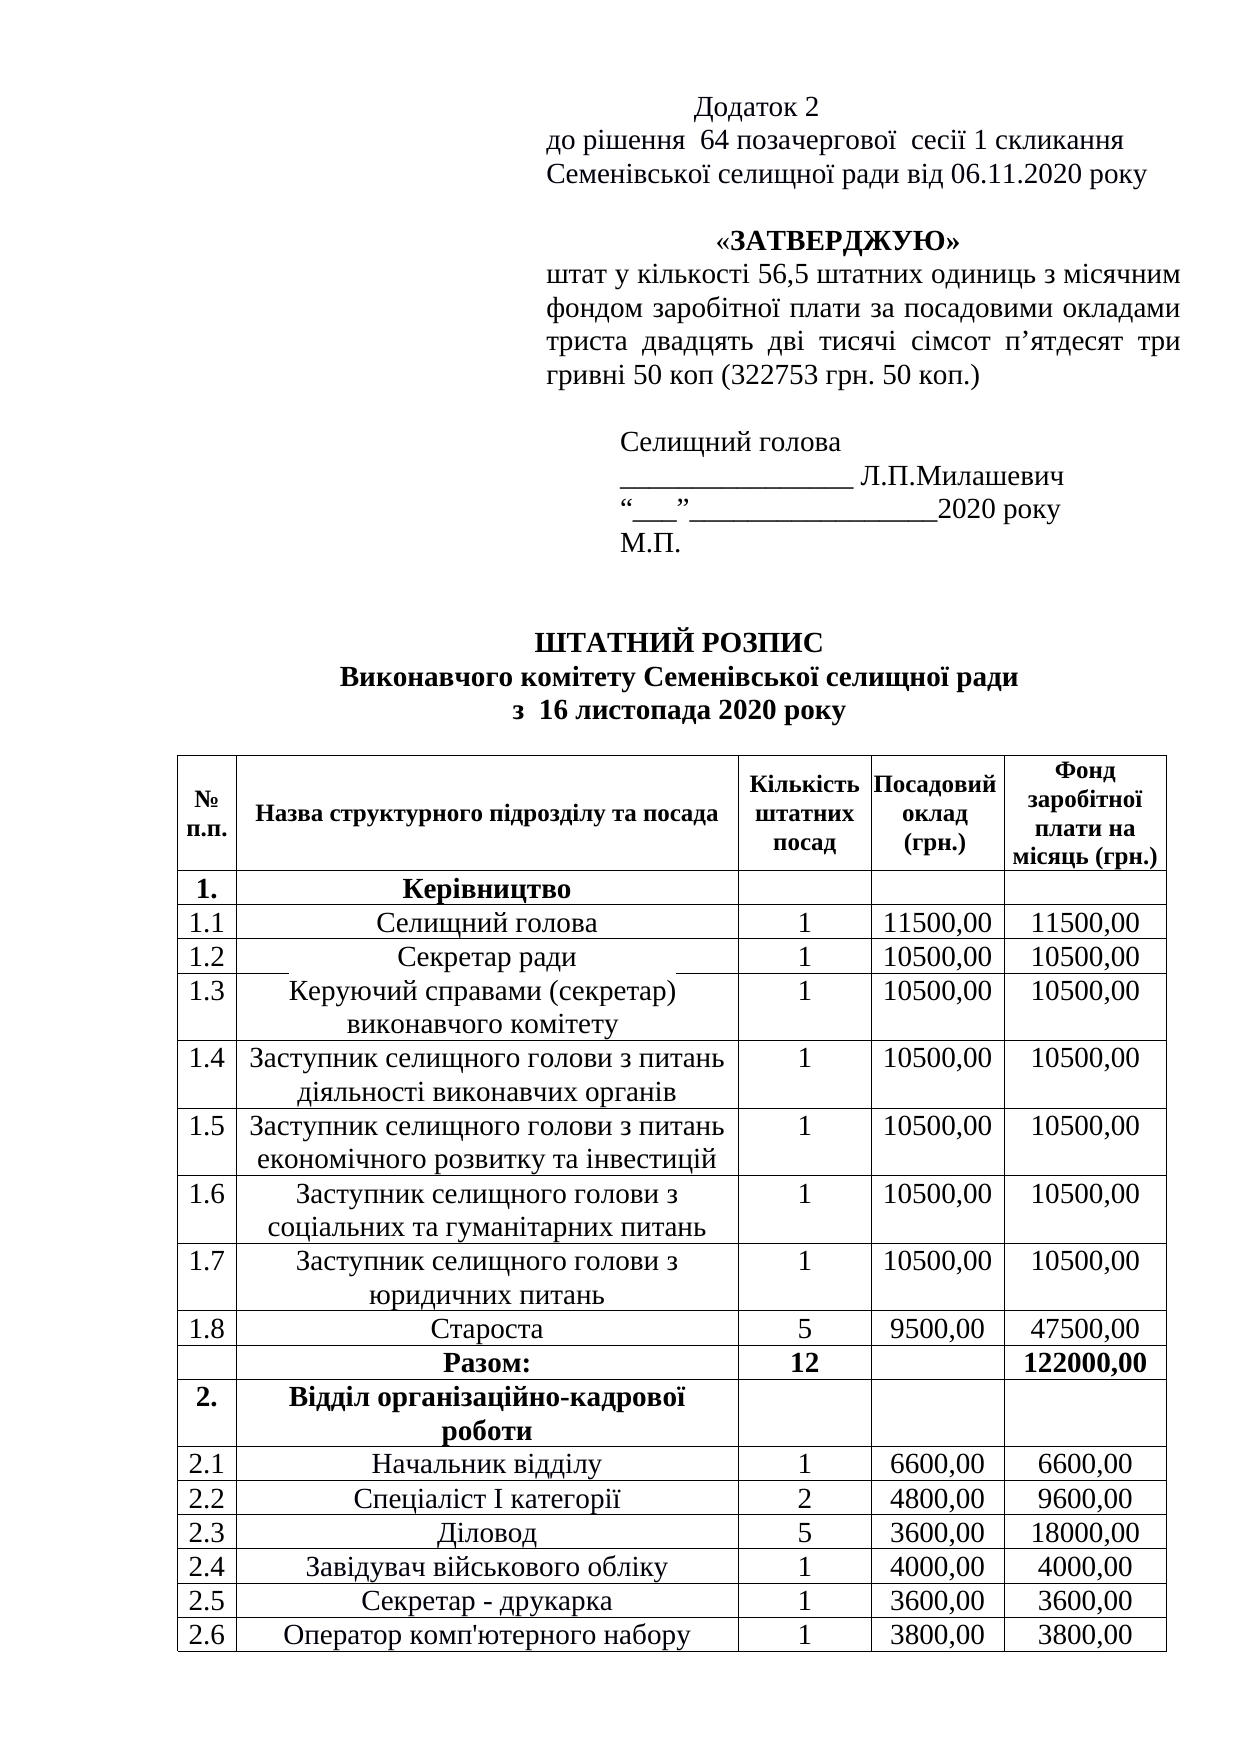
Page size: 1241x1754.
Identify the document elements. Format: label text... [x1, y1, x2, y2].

table_cell 2.4 [178, 1549, 236, 1582]
table_cell Керуючий справами (секретар) виконавчого комітету [237, 974, 347, 1040]
table_cell 2.2 [178, 1481, 236, 1514]
table_cell [872, 871, 1004, 904]
table_cell [872, 1346, 1004, 1378]
table_cell 1 [739, 1584, 871, 1616]
table_cell 10500,00 [1005, 1041, 1166, 1108]
table_cell 47500,00 [1005, 1311, 1166, 1344]
table_cell Селищний голова [237, 905, 738, 938]
text М.П. [177, 525, 1181, 558]
table_cell 4800,00 [872, 1481, 1004, 1514]
table_cell 10500,00 [1005, 939, 1166, 972]
text до рішення 64 позачергової сесії 1 скликання Семенівської селищної ради від 06.11.2020 року [546, 122, 1181, 189]
text “___”_________________2020 року [177, 491, 1181, 525]
table_cell 1 [739, 1244, 871, 1310]
text ШТАТНИЙ РОЗПИС [177, 625, 1181, 659]
table_cell 1 [739, 1447, 871, 1480]
table_cell Заступник селищного голови з соціальних та гуманітарних питань [237, 1176, 738, 1243]
table_cell 10500,00 [872, 974, 1004, 1040]
table_cell 10500,00 [1005, 1109, 1166, 1175]
table_cell 2.3 [178, 1515, 236, 1548]
table_cell Оператор комп'ютерного набору [237, 1618, 738, 1651]
table_cell 10500,00 [872, 1244, 1004, 1310]
table_cell 4000,00 [1005, 1549, 1166, 1582]
table_cell 2. [178, 1380, 236, 1446]
table_cell 10500,00 [872, 1041, 1004, 1108]
table_cell 2 [739, 1481, 871, 1514]
table_cell 1.6 [178, 1176, 236, 1243]
table_cell Секретар ради [237, 939, 738, 972]
table_cell 3600,00 [1005, 1584, 1166, 1616]
table_cell 5 [739, 1311, 871, 1344]
table_cell 1 [739, 1549, 871, 1582]
table_cell [1005, 1380, 1166, 1446]
table_cell 2.5 [178, 1584, 236, 1616]
table_cell 6600,00 [872, 1447, 1004, 1480]
table_cell 3800,00 [872, 1618, 1004, 1651]
table_cell [739, 871, 871, 904]
table_cell Староста [237, 1311, 738, 1344]
table_cell [739, 1380, 871, 1446]
table_cell 10500,00 [872, 1109, 1004, 1175]
text Селищний голова [177, 424, 1181, 458]
table_cell Заступник селищного голови з юридичних питань [237, 1244, 738, 1310]
table_cell Керуючий справами (секретар) виконавчого комітету [618, 974, 738, 1040]
table_cell 3800,00 [1005, 1618, 1166, 1651]
table_cell 10500,00 [872, 1176, 1004, 1243]
table_cell 1.1 [178, 905, 236, 938]
text «ЗАТВЕРДЖУЮ» [693, 223, 1181, 256]
table_cell Начальник відділу [237, 1447, 738, 1480]
table_cell 11500,00 [872, 905, 1004, 938]
table_cell Разом: [237, 1346, 738, 1378]
table_cell Діловод [237, 1515, 738, 1548]
table_cell 1 [739, 1176, 871, 1243]
table_cell 1 [739, 1041, 871, 1108]
table_cell 4000,00 [872, 1549, 1004, 1582]
table_cell 10500,00 [1005, 974, 1166, 1040]
text з 16 листопада 2020 року [177, 692, 1181, 726]
table_cell 11500,00 [1005, 905, 1166, 938]
table_cell Заступник селищного голови з питань діяльності виконавчих органів [237, 1041, 738, 1108]
table_header Кількість штатних посад [739, 756, 871, 870]
table_cell [178, 1346, 236, 1378]
table_cell 122000,00 [1005, 1346, 1166, 1378]
table_cell 1. [178, 871, 236, 904]
table_cell Відділ організаційно-кадрової роботи [237, 1380, 738, 1446]
table_cell 3600,00 [872, 1584, 1004, 1616]
table_cell 1.4 [178, 1041, 236, 1108]
table_cell 9600,00 [1005, 1481, 1166, 1514]
table_cell Керівництво [237, 871, 738, 904]
table_cell 1 [739, 1109, 871, 1175]
text Додаток 2 [620, 89, 1181, 122]
table_cell 10500,00 [1005, 1176, 1166, 1243]
table_cell 1 [739, 1618, 871, 1651]
table_cell 1.5 [178, 1109, 236, 1175]
table_cell 10500,00 [872, 939, 1004, 972]
table_cell 1 [739, 939, 871, 972]
table_cell 1.3 [178, 974, 236, 1040]
table_cell 2.1 [178, 1447, 236, 1480]
table_cell 1.2 [178, 939, 236, 972]
table_cell 6600,00 [1005, 1447, 1166, 1480]
table_cell 10500,00 [1005, 1244, 1166, 1310]
table_cell 1.8 [178, 1311, 236, 1344]
table_header Фонд заробітної плати на місяць (грн.) [1005, 756, 1166, 870]
table_cell 18000,00 [1005, 1515, 1166, 1548]
table_cell [872, 1380, 1004, 1446]
table_cell 1.7 [178, 1244, 236, 1310]
table_cell 9500,00 [872, 1311, 1004, 1344]
table_cell 1 [739, 905, 871, 938]
table_cell 2.6 [178, 1618, 236, 1651]
table_header № п.п. [178, 756, 236, 870]
text ________________ Л.П.Милашевич [177, 458, 1181, 491]
text штат у кількості 56,5 штатних одиниць з місячним фондом заробітної плати за посадовими окладами триста двадцять дві тисячі сімсот п’ятдесят три гривні 50 коп (322753 грн. 50 коп.) [546, 256, 1181, 391]
table_header Посадовий оклад (грн.) [872, 756, 1004, 870]
table_cell Завідувач військового обліку [237, 1549, 738, 1582]
table_cell 3600,00 [872, 1515, 1004, 1548]
text Виконавчого комітету Семенівської селищної ради [177, 659, 1181, 692]
table_cell Заступник селищного голови з питань економічного розвитку та інвестицій [237, 1109, 738, 1175]
table_cell [1005, 871, 1166, 904]
table_cell 12 [739, 1346, 871, 1378]
table_cell 1 [739, 974, 871, 1040]
table_cell Спеціаліст І категорії [237, 1481, 738, 1514]
table_cell 5 [739, 1515, 871, 1548]
table_header Назва структурного підрозділу та посада [237, 756, 738, 870]
table_cell Секретар - друкарка [237, 1584, 738, 1616]
